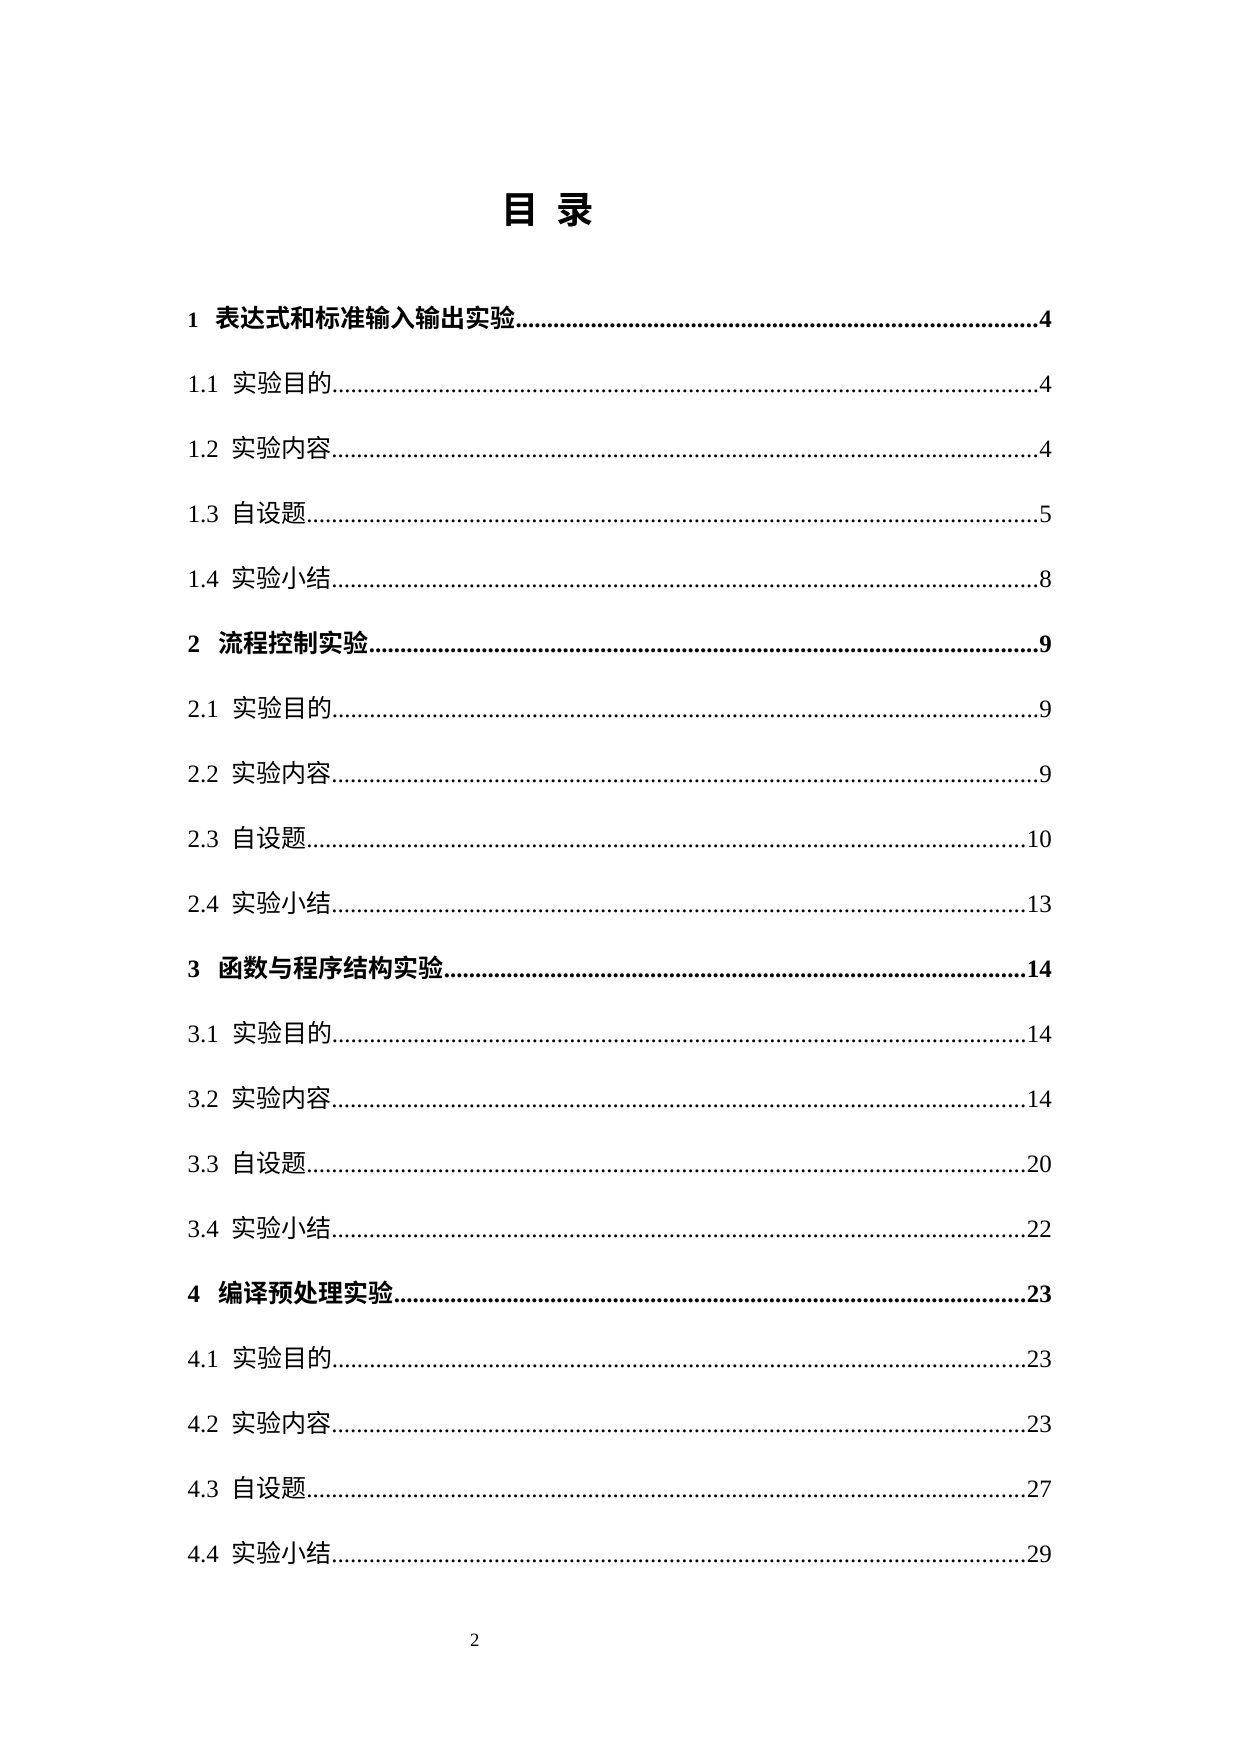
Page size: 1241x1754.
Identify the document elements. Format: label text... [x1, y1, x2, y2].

text 4 编译预处理实验 23 [187, 1259, 1053, 1324]
text 1.3 自设题 5 [187, 479, 1053, 544]
text 2.2 实验内容 9 [187, 739, 1053, 804]
text 4.1 实验目的 23 [187, 1324, 1053, 1389]
text 1.4 实验小结 8 [187, 544, 1053, 609]
text 1.1 实验目的 4 [187, 349, 1053, 414]
text 4.3 自设题 27 [187, 1454, 1053, 1519]
text 目 录 [225, 174, 802, 239]
text 3.1 实验目的 14 [187, 999, 1053, 1064]
text 3.3 自设题 20 [187, 1129, 1053, 1194]
text 2 流程控制实验 9 [187, 609, 1053, 674]
text 4.4 实验小结 29 [187, 1519, 1053, 1584]
text 2.3 自设题 10 [187, 804, 1053, 869]
text 3.2 实验内容 14 [187, 1064, 1053, 1129]
text 2.4 实验小结 13 [187, 869, 1053, 934]
text 3 函数与程序结构实验 14 [187, 934, 1053, 999]
text 2.1 实验目的 9 [187, 674, 1053, 739]
text 3.4 实验小结 22 [187, 1194, 1053, 1259]
text 1 表达式和标准输入输出实验 4 [187, 284, 1053, 349]
text 4.2 实验内容 23 [187, 1389, 1053, 1454]
text 1.2 实验内容 4 [187, 414, 1053, 479]
